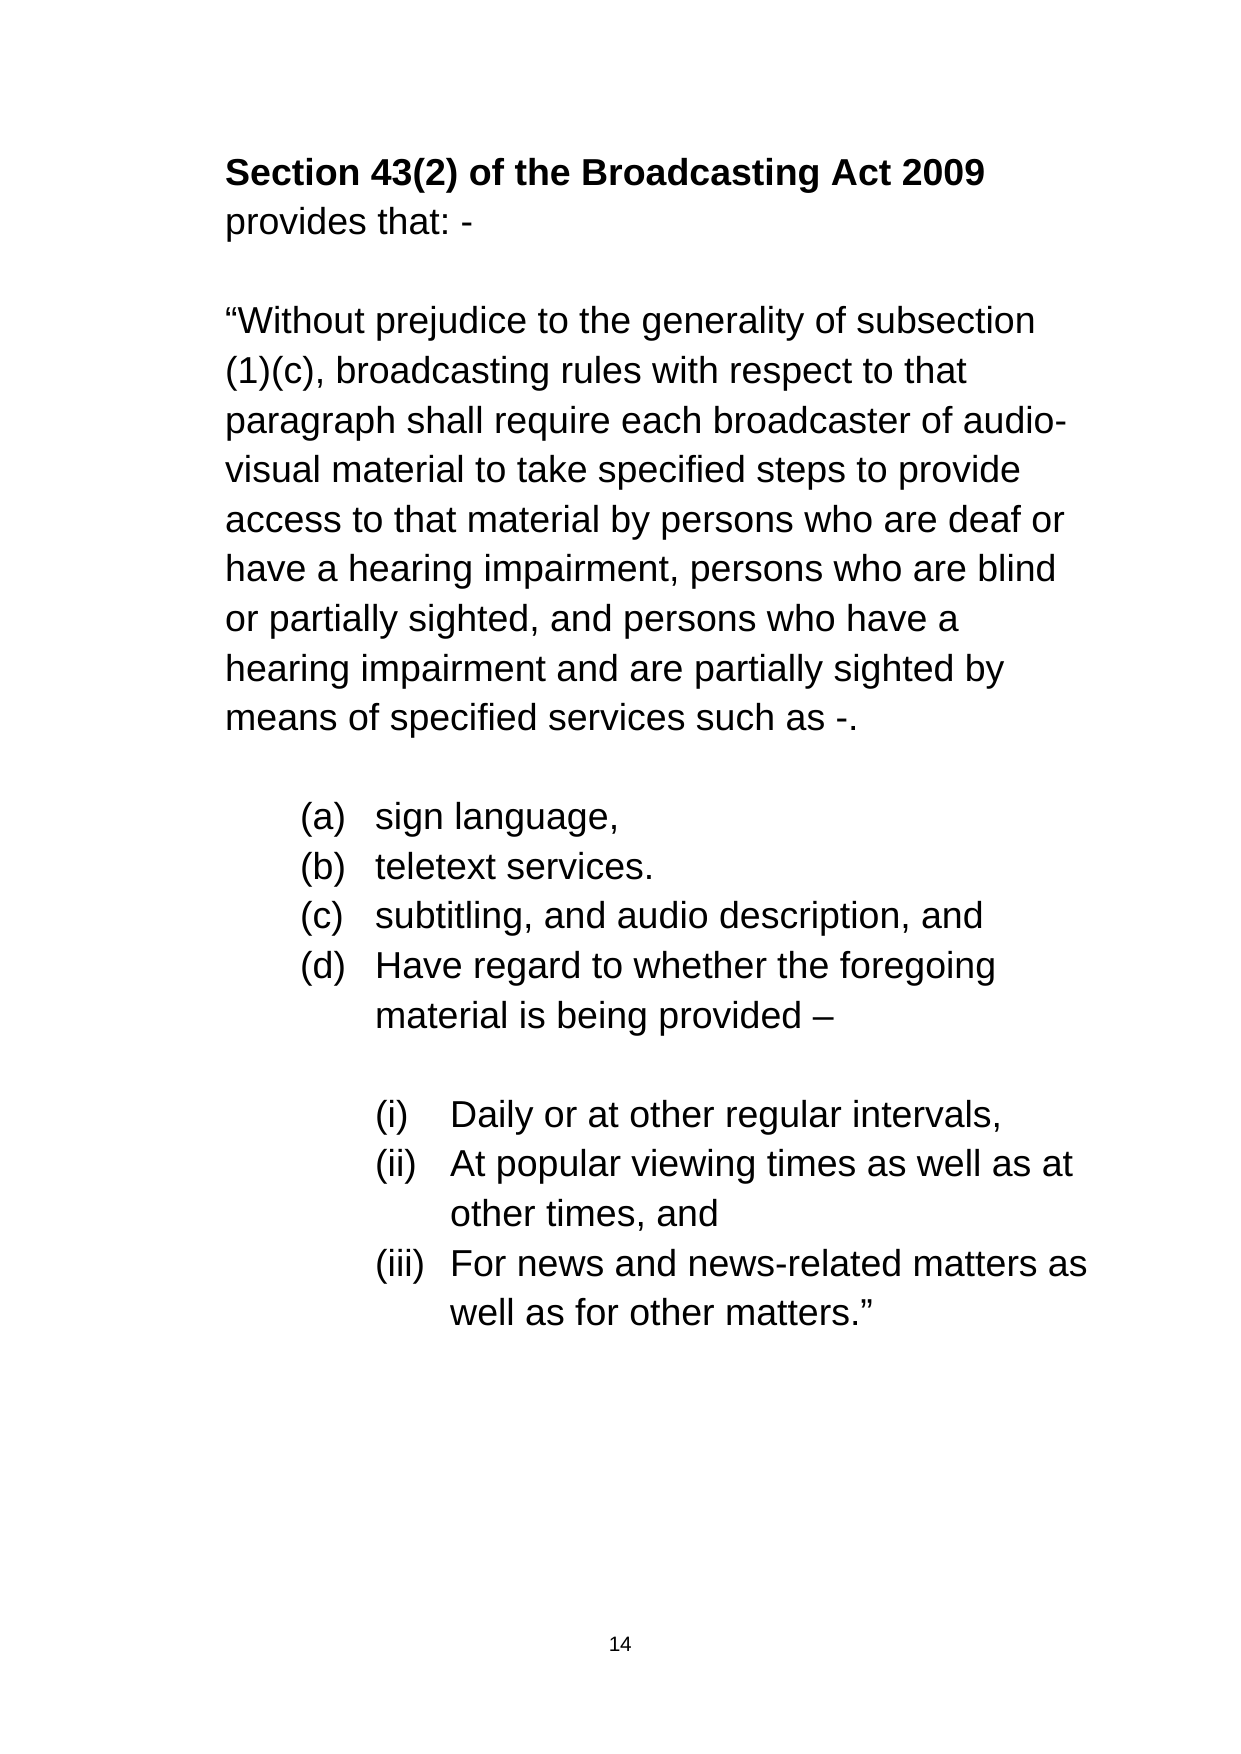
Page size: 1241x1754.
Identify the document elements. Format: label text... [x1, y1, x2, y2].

list Daily or at other regular intervals, [375, 1092, 1090, 1135]
list For news and news-related matters as well as for other matters.” [375, 1241, 1090, 1333]
text Section 43(2) of the Broadcasting Act 2009 provides that: - [150, 150, 1090, 243]
list sign language, [300, 794, 1090, 838]
list subtitling, and audio description, and [300, 894, 1090, 937]
list Have regard to whether the foregoing material is being provided – [300, 943, 1090, 1036]
list At popular viewing times as well as at other times, and [375, 1142, 1090, 1234]
list teletext services. [300, 844, 1090, 887]
text “Without prejudice to the generality of subsection (1)(c), broadcasting rules with respect to that paragraph shall require each broadcaster of audio-visual material to take specified steps to provide access to that material by persons who are deaf or have a hearing impairment, persons who are blind or partially sighted, and persons who have a hearing impairment and are partially sighted by means of specified services such as -. [225, 299, 1090, 738]
